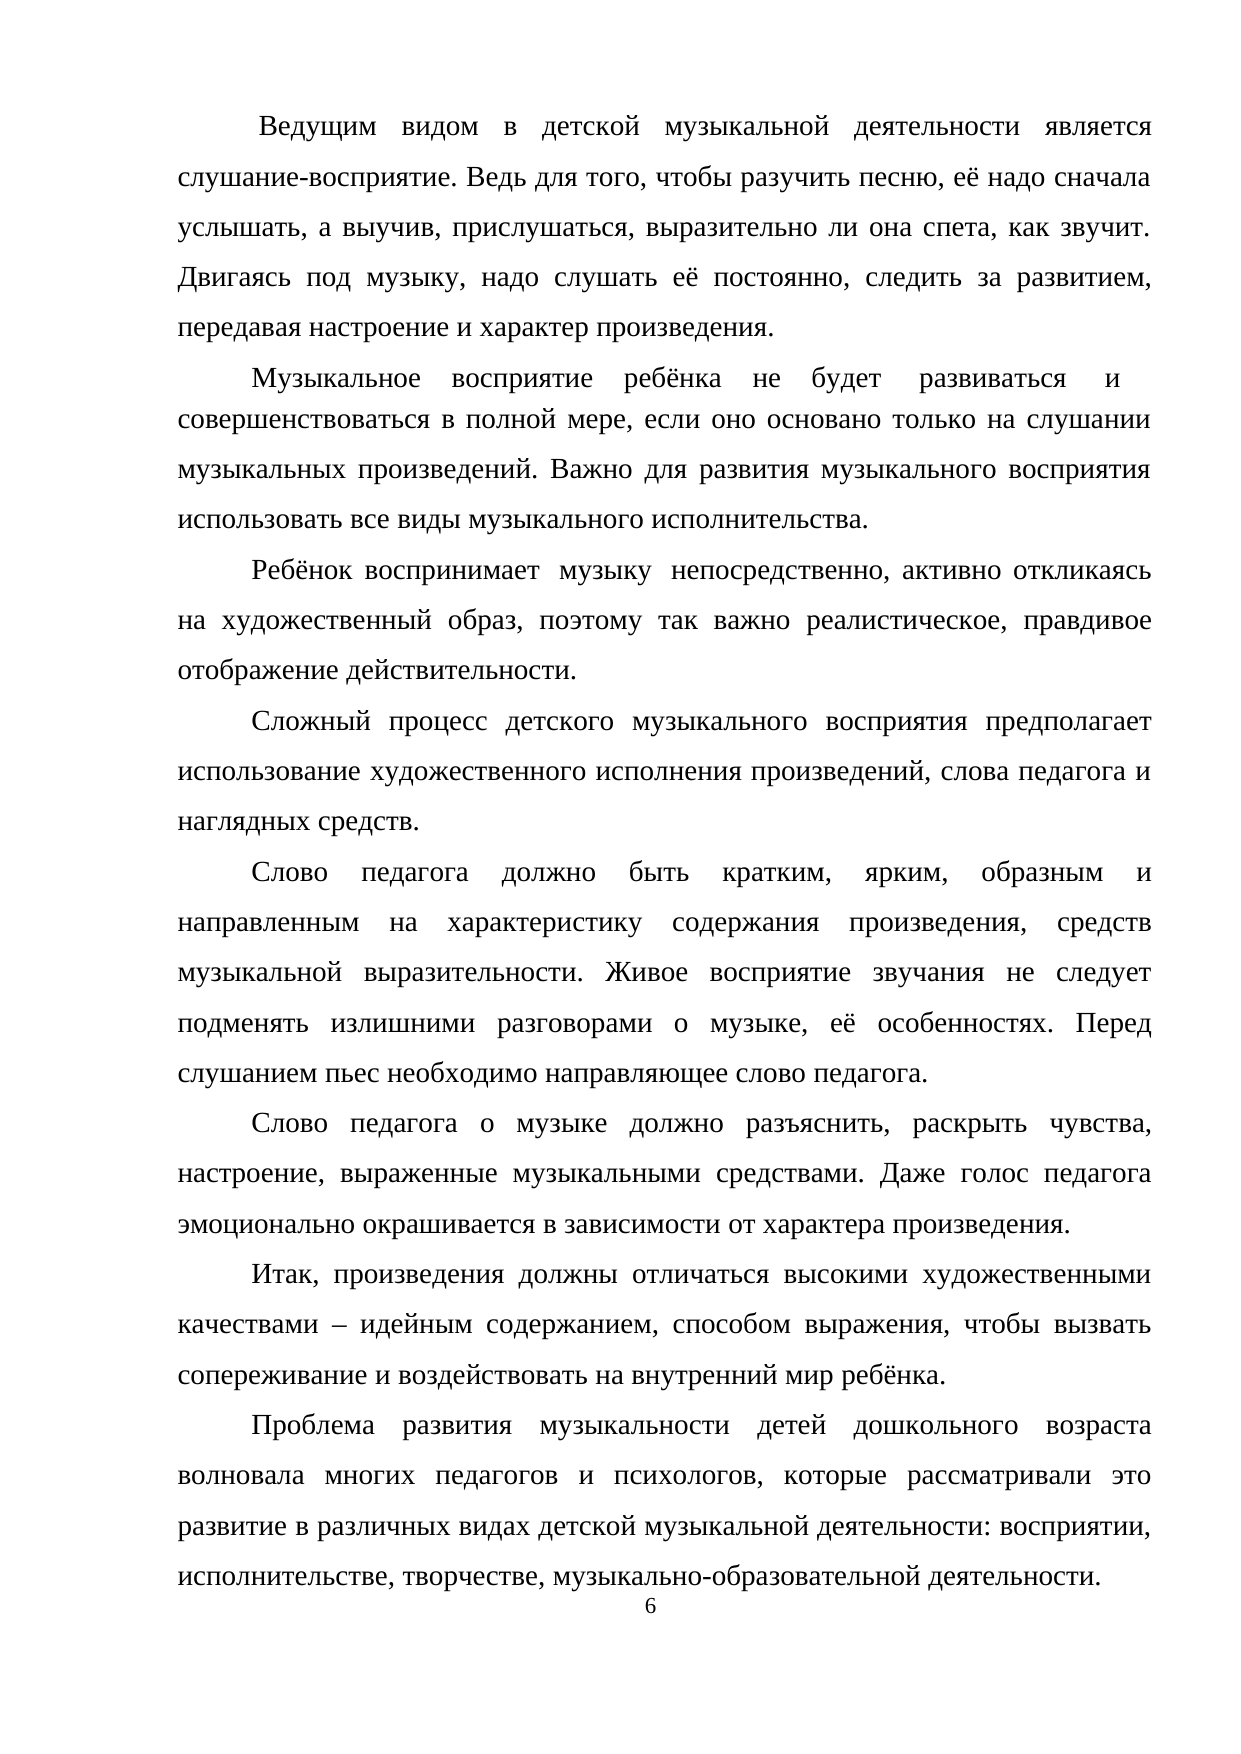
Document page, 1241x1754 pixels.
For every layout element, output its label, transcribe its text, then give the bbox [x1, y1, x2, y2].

text Сложный процесс детского музыкального восприятия предполагает использование художественного исполнения произведений, слова педагога и наглядных средств. [177, 703, 1152, 837]
text Музыкальное восприятие ребёнка не будет развиваться и [251, 360, 1180, 393]
text Слово педагога о музыке должно разъяснить, раскрыть чувства, настроение, выраженные музыкальными средствами. Даже голос педагога эмоционально окрашивается в зависимости от характера произведения. [177, 1105, 1152, 1239]
text Ведущим видом в детской музыкальной деятельности является слушание-восприятие. Ведь для того, чтобы разучить песню, её надо сначала услышать, а выучив, прислушаться, выразительно ли она спета, как звучит. Двигаясь под музыку, надо слушать её постоянно, следить за развитием, передавая настроение и характер произведения. [177, 108, 1152, 343]
text совершенствоваться в полной мере, если оно основано только на слушании музыкальных произведений. Важно для развития музыкального восприятия использовать все виды музыкального исполнительства. [177, 401, 1152, 535]
text Итак, произведения должны отличаться высокими художественными качествами – идейным содержанием, способом выражения, чтобы вызвать сопереживание и воздействовать на внутренний мир ребёнка. [177, 1256, 1152, 1390]
text Проблема развития музыкальности детей дошкольного возраста волновала многих педагогов и психологов, которые рассматривали это развитие в различных видах детской музыкальной деятельности: восприятии, исполнительстве, творчестве, музыкально-образовательной деятельности. [177, 1407, 1152, 1592]
text Слово педагога должно быть кратким, ярким, образным и направленным на характеристику содержания произведения, средств музыкальной выразительности. Живое восприятие звучания не следует подменять излишними разговорами о музыке, её особенностях. Перед слушанием пьес необходимо направляющее слово педагога. [177, 854, 1152, 1088]
text Ребёнок воспринимает музыку непосредственно, активно откликаясь на художественный образ, поэтому так важно реалистическое, правдивое отображение действительности. [177, 552, 1152, 686]
